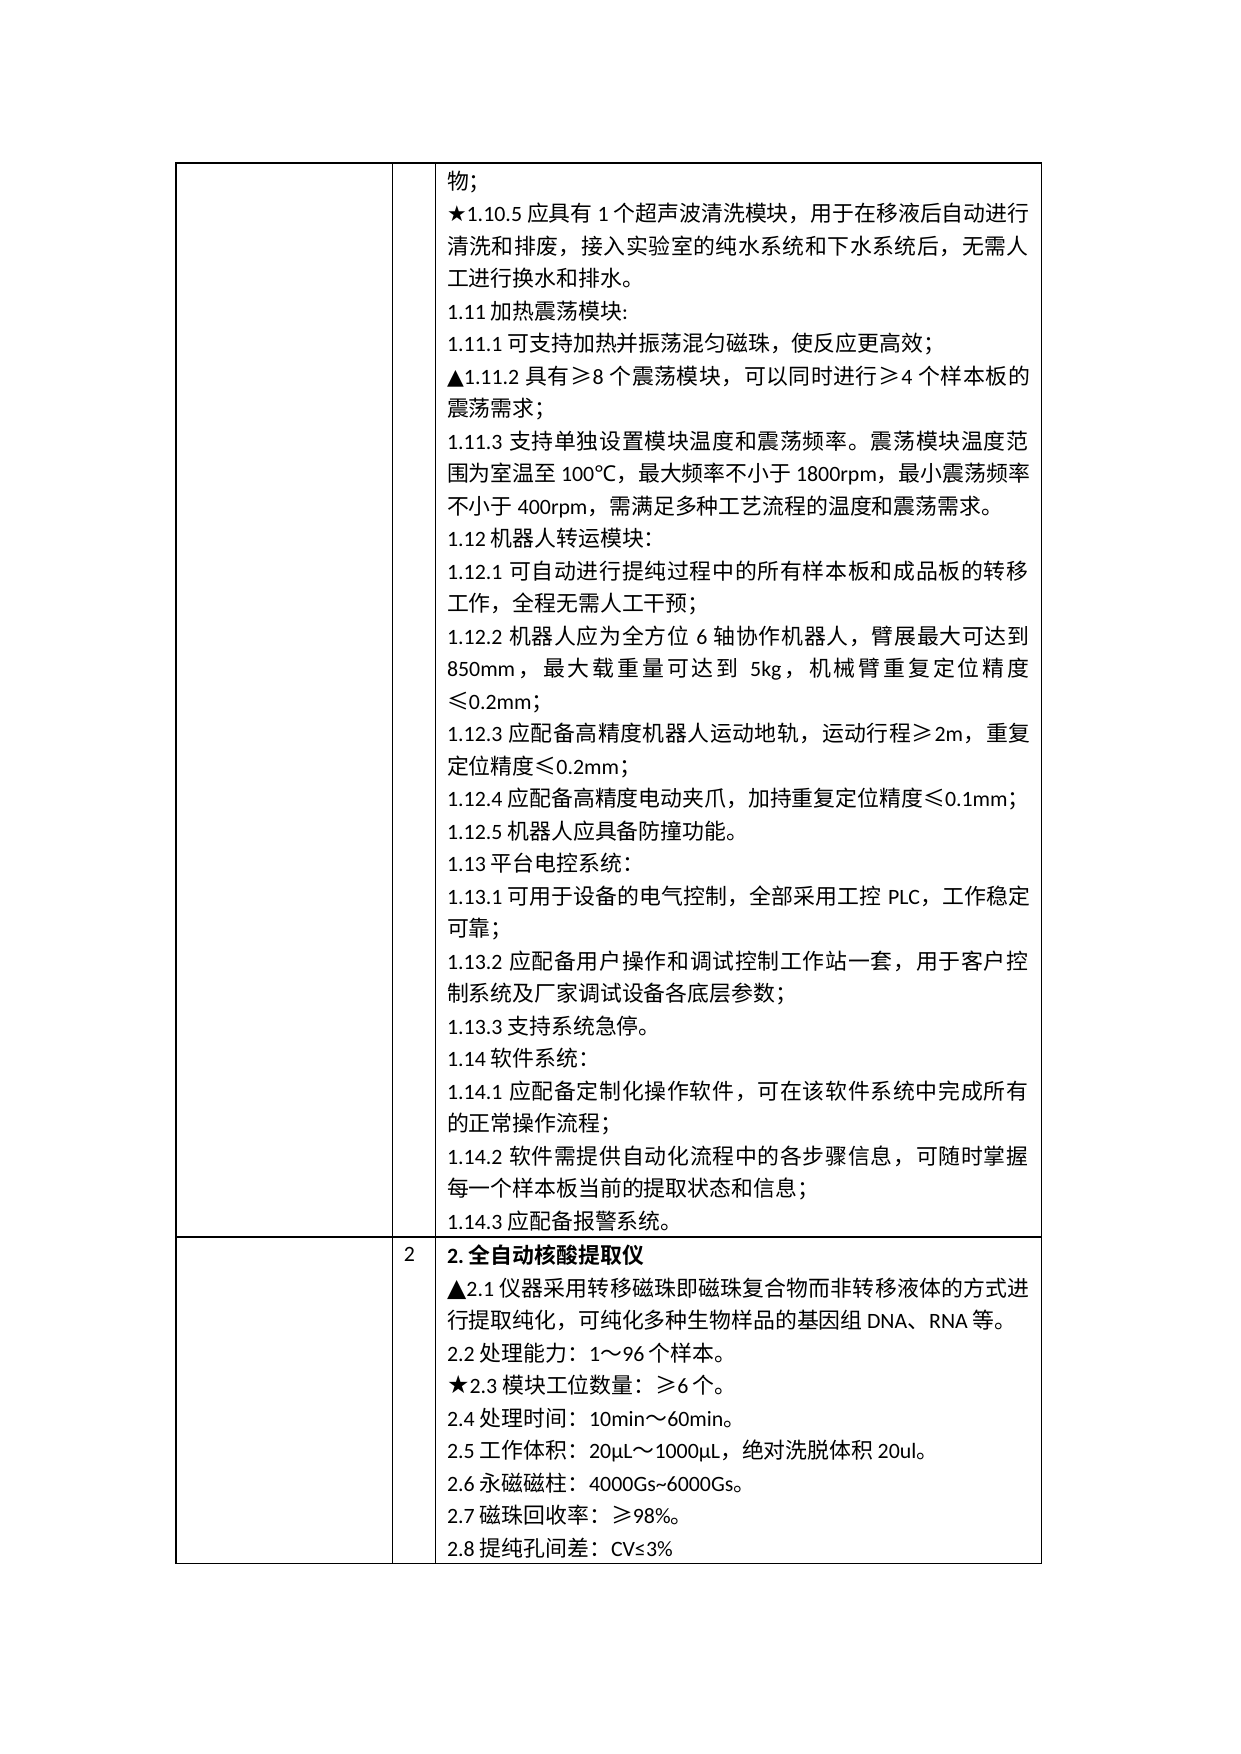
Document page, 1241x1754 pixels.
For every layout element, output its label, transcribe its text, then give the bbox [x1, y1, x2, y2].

table_cell 2 [393, 1238, 435, 1563]
table_cell [177, 1238, 392, 1563]
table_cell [436, 1238, 1041, 1563]
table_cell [436, 164, 1041, 1236]
table_cell 1 [393, 164, 435, 1236]
table_cell [177, 164, 392, 1236]
